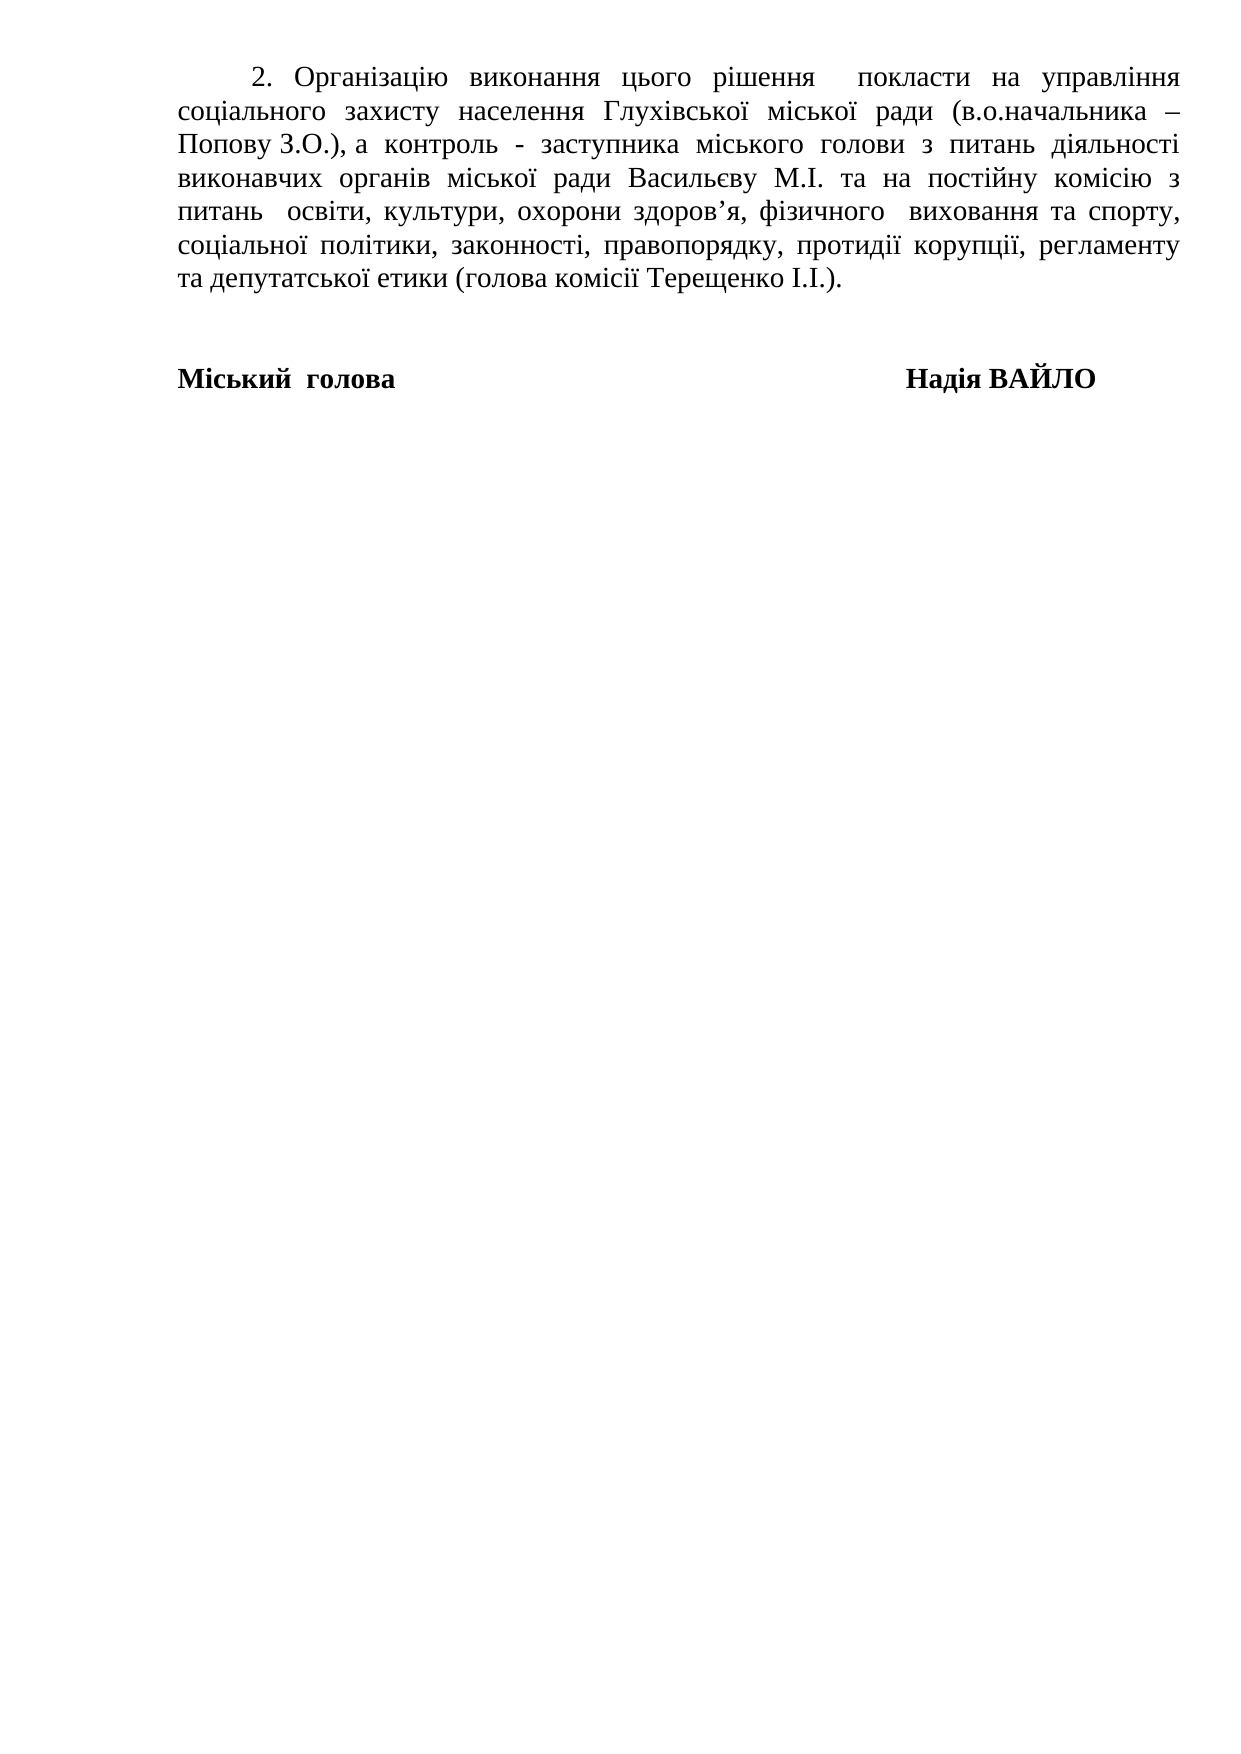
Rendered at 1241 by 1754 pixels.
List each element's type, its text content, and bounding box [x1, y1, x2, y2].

text Міський голова Надія ВАЙЛО [177, 361, 1181, 394]
text 2. Організацію виконання цього рішення покласти на управління соціального захисту населення Глухівської міської ради (в.о.начальника –Попову З.О.), а контроль - заступника міського голови з питань діяльності виконавчих органів міської ради Васильєву М.І. та на постійну комісію з питань освіти, культури, охорони здоров’я, фізичного виховання та спорту, соціальної політики, законності, правопорядку, протидії корупції, регламенту та депутатської етики (голова комісії Терещенко І.І.). [177, 59, 1181, 294]
